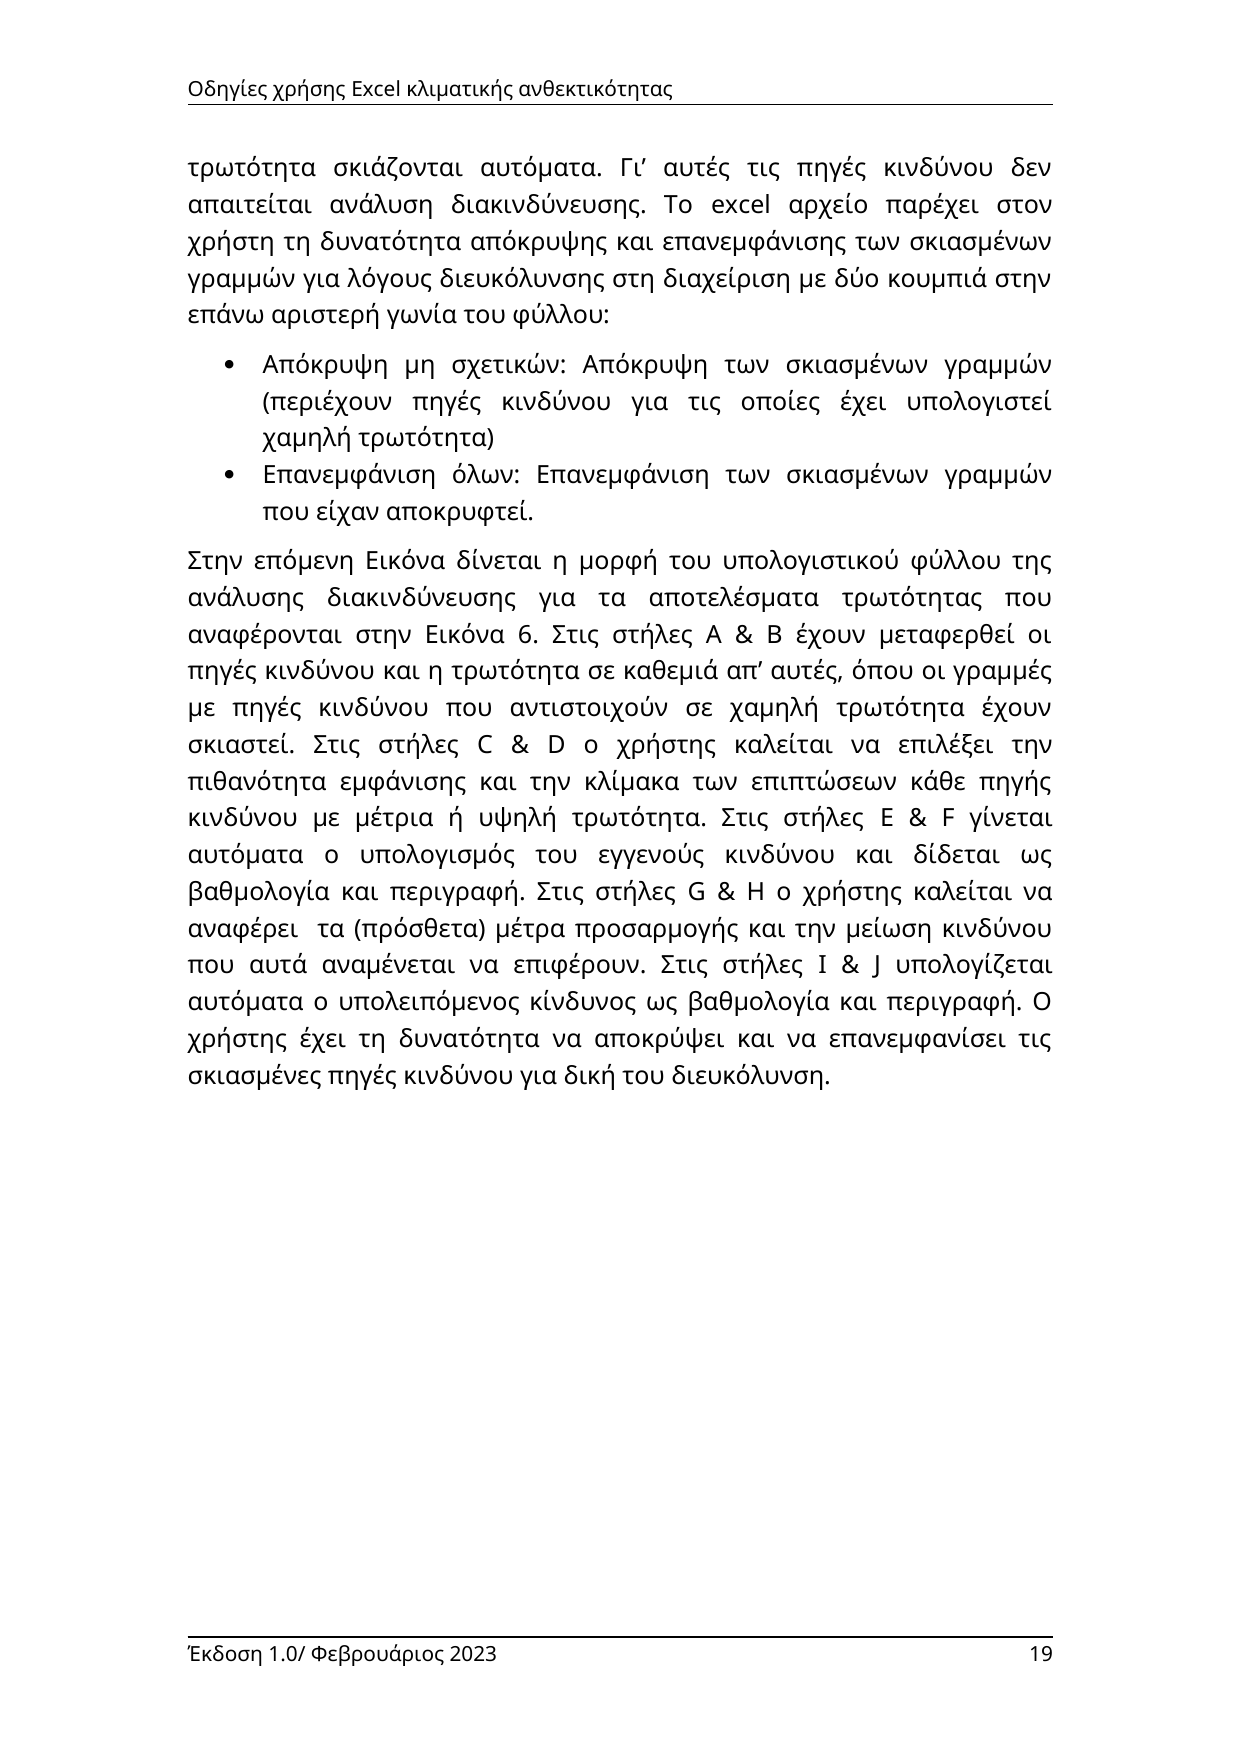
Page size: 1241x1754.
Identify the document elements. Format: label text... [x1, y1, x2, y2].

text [187, 150, 1053, 331]
text Στην επόμενη Εικόνα δίνεται η μορφή του υπολογιστικού φύλλου της ανάλυσης διακινδύνευσης για τα αποτελέσματα τρωτότητας που αναφέρονται στην Εικόνα 6. Στις στήλες Α & Β έχουν μεταφερθεί οι πηγές κινδύνου και η τρωτότητα σε καθεμιά απ’ αυτές, όπου οι γραμμές με πηγές κινδύνου που αντιστοιχούν σε χαμηλή τρωτότητα έχουν σκιαστεί. Στις στήλες C & D ο χρήστης καλείται να επιλέξει την πιθανότητα εμφάνισης και την κλίμακα των επιπτώσεων κάθε πηγής κινδύνου με μέτρια ή υψηλή τρωτότητα. Στις στήλες E & F γίνεται αυτόματα ο υπολογισμός του εγγενούς κινδύνου και δίδεται ως βαθμολογία και περιγραφή. Στις στήλες G & H ο χρήστης καλείται να αναφέρει τα (πρόσθετα) μέτρα προσαρμογής και την μείωση κινδύνου που αυτά αναμένεται να επιφέρουν. Στις στήλες I & J υπολογίζεται αυτόματα ο υπολειπόμενος κίνδυνος ως βαθμολογία και περιγραφή. Ο χρήστης έχει τη δυνατότητα να αποκρύψει και να επανεμφανίσει τις σκιασμένες πηγές κινδύνου για δική του διευκόλυνση. [187, 543, 1053, 1092]
list Απόκρυψη μη σχετικών: Απόκρυψη των σκιασμένων γραμμών (περιέχουν πηγές κινδύνου για τις οποίες έχει υπολογιστεί χαμηλή τρωτότητα) [225, 346, 1053, 454]
list Επανεμφάνιση όλων: Επανεμφάνιση των σκιασμένων γραμμών που είχαν αποκρυφτεί. [225, 457, 1053, 527]
